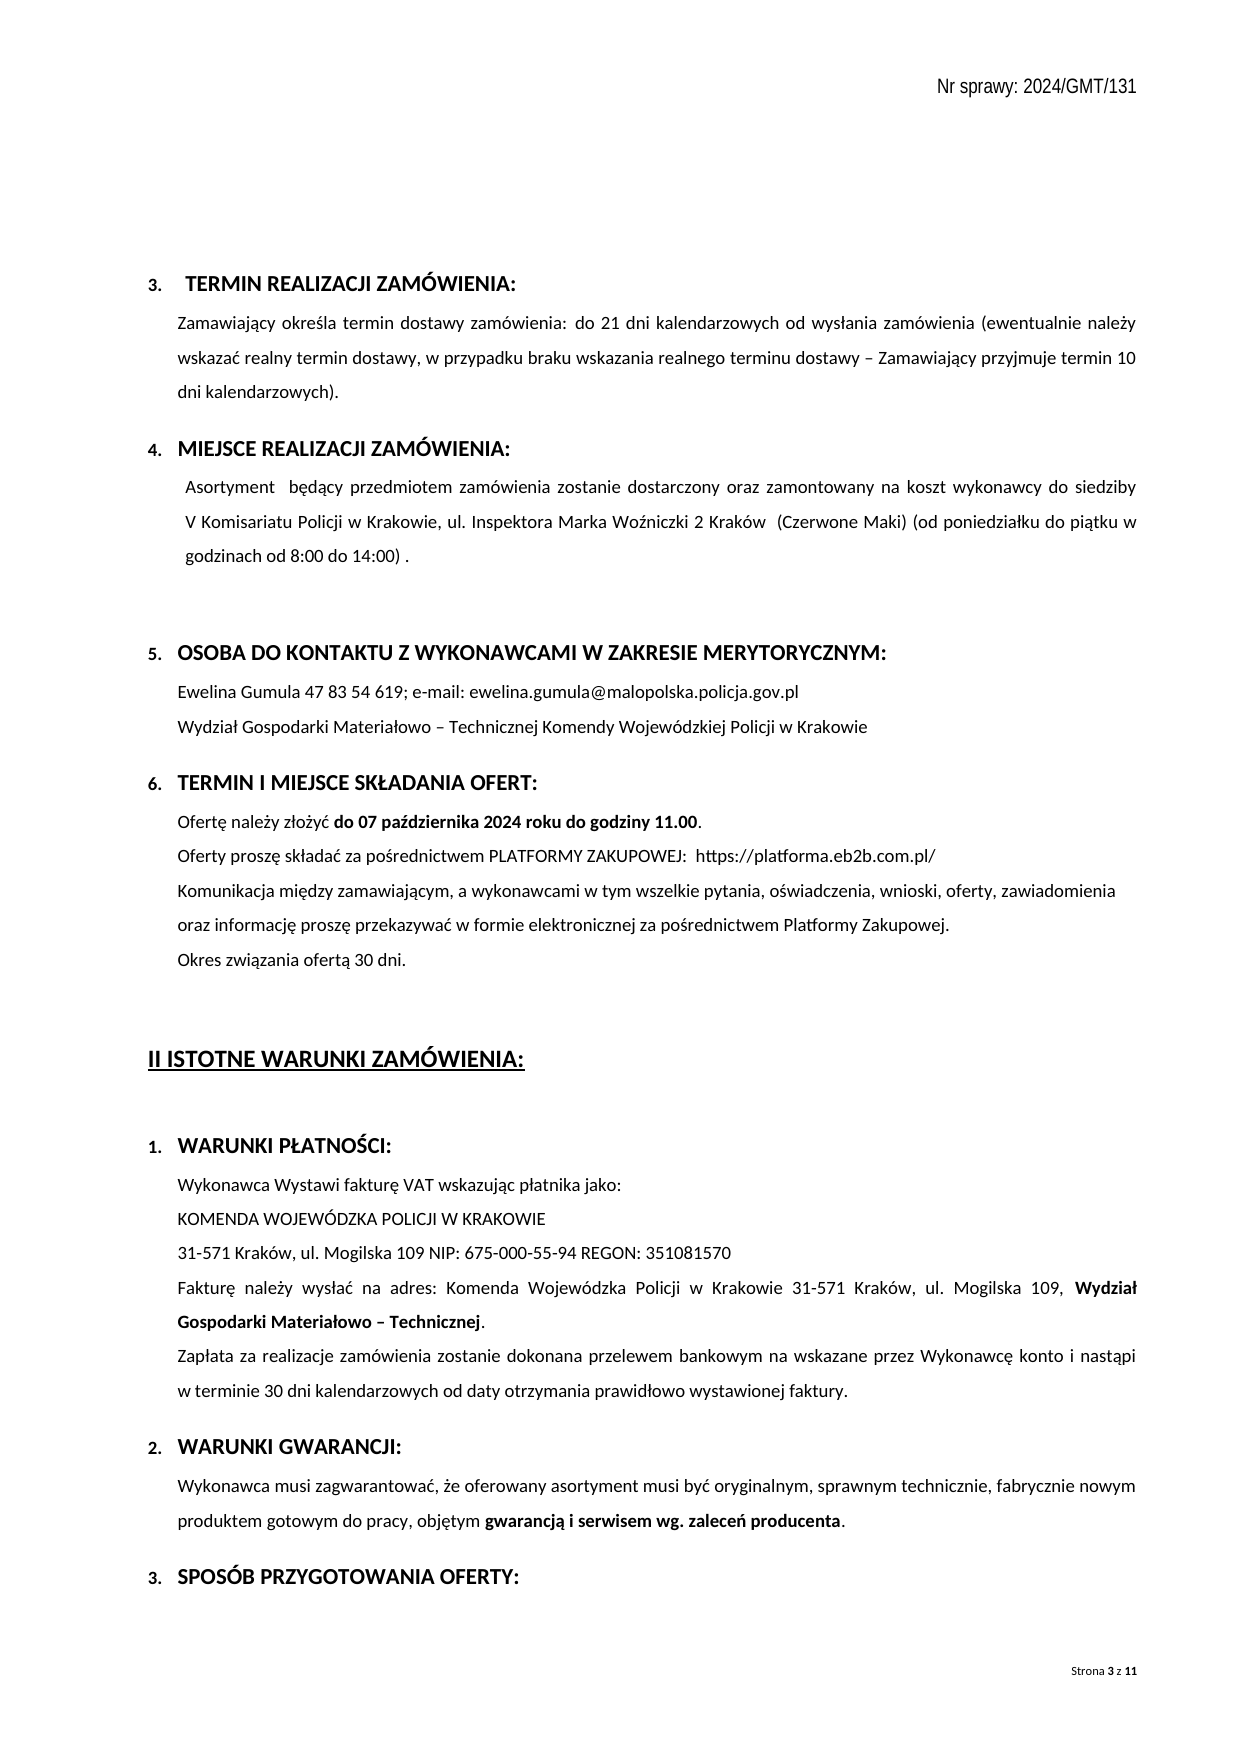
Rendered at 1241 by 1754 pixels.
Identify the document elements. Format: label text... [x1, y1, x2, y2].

text Okres związania ofertą 30 dni. [177, 948, 1137, 971]
text Zamawiający określa termin dostawy zamówienia: do 21 dni kalendarzowych od wysłania zamówienia (ewentualnie należy wskazać realny termin dostawy, w przypadku braku wskazania realnego terminu dostawy – Zamawiający przyjmuje termin 10 dni kalendarzowych). [177, 312, 1137, 403]
text Wydział Gospodarki Materiałowo – Technicznej Komendy Wojewódzkiej Policji w Krakowie [177, 715, 1137, 738]
list TERMIN I MIEJSCE SKŁADANIA OFERT: [148, 768, 1137, 796]
list TERMIN REALIZACJI ZAMÓWIENIA: [148, 269, 1137, 298]
list SPOSÓB PRZYGOTOWANIA OFERTY: [148, 1562, 1137, 1590]
list WARUNKI PŁATNOŚCI: [148, 1131, 1137, 1159]
text Asortyment będący przedmiotem zamówienia zostanie dostarczony oraz zamontowany na koszt wykonawcy do siedziby V Komisariatu Policji w Krakowie, ul. Inspektora Marka Woźniczki 2 Kraków (Czerwone Maki) (od poniedziałku do piątku w godzinach od 8:00 do 14:00) . [185, 476, 1137, 567]
list OSOBA DO KONTAKTU Z WYKONAWCAMI W ZAKRESIE MERYTORYCZNYM: [148, 638, 1137, 666]
text Komunikacja między zamawiającym, a wykonawcami w tym wszelkie pytania, oświadczenia, wnioski, oferty, zawiadomienia oraz informację proszę przekazywać w formie elektronicznej za pośrednictwem Platformy Zakupowej. [177, 879, 1137, 936]
text II ISTOTNE WARUNKI ZAMÓWIENIA: [148, 1043, 1137, 1074]
text Fakturę należy wysłać na adres: Komenda Wojewódzka Policji w Krakowie 31-571 Kraków, ul. Mogilska 109, Wydział Gospodarki Materiałowo – Technicznej. [177, 1276, 1137, 1333]
text Oferty proszę składać za pośrednictwem PLATFORMY ZAKUPOWEJ: https://platforma.eb2b.com.pl/ [177, 844, 1137, 867]
text Ewelina Gumula 47 83 54 619; e-mail: ewelina.gumula@malopolska.policja.gov.pl [177, 680, 1137, 703]
text KOMENDA WOJEWÓDZKA POLICJI W KRAKOWIE [148, 1207, 1137, 1230]
text Wykonawca Wystawi fakturę VAT wskazując płatnika jako: [148, 1173, 1137, 1196]
list MIEJSCE REALIZACJI ZAMÓWIENIA: [148, 434, 1137, 462]
text Ofertę należy złożyć do 07 października 2024 roku do godziny 11.00. [177, 810, 1137, 833]
text Wykonawca musi zagwarantować, że oferowany asortyment musi być oryginalnym, sprawnym technicznie, fabrycznie nowym produktem gotowym do pracy, objętym gwarancją i serwisem wg. zaleceń producenta. [177, 1474, 1137, 1532]
text Zapłata za realizacje zamówienia zostanie dokonana przelewem bankowym na wskazane przez Wykonawcę konto i nastąpi w terminie 30 dni kalendarzowych od daty otrzymania prawidłowo wystawionej faktury. [177, 1345, 1137, 1402]
text 31-571 Kraków, ul. Mogilska 109 NIP: 675-000-55-94 REGON: 351081570 [177, 1242, 1137, 1264]
list WARUNKI GWARANCJI: [148, 1432, 1137, 1461]
